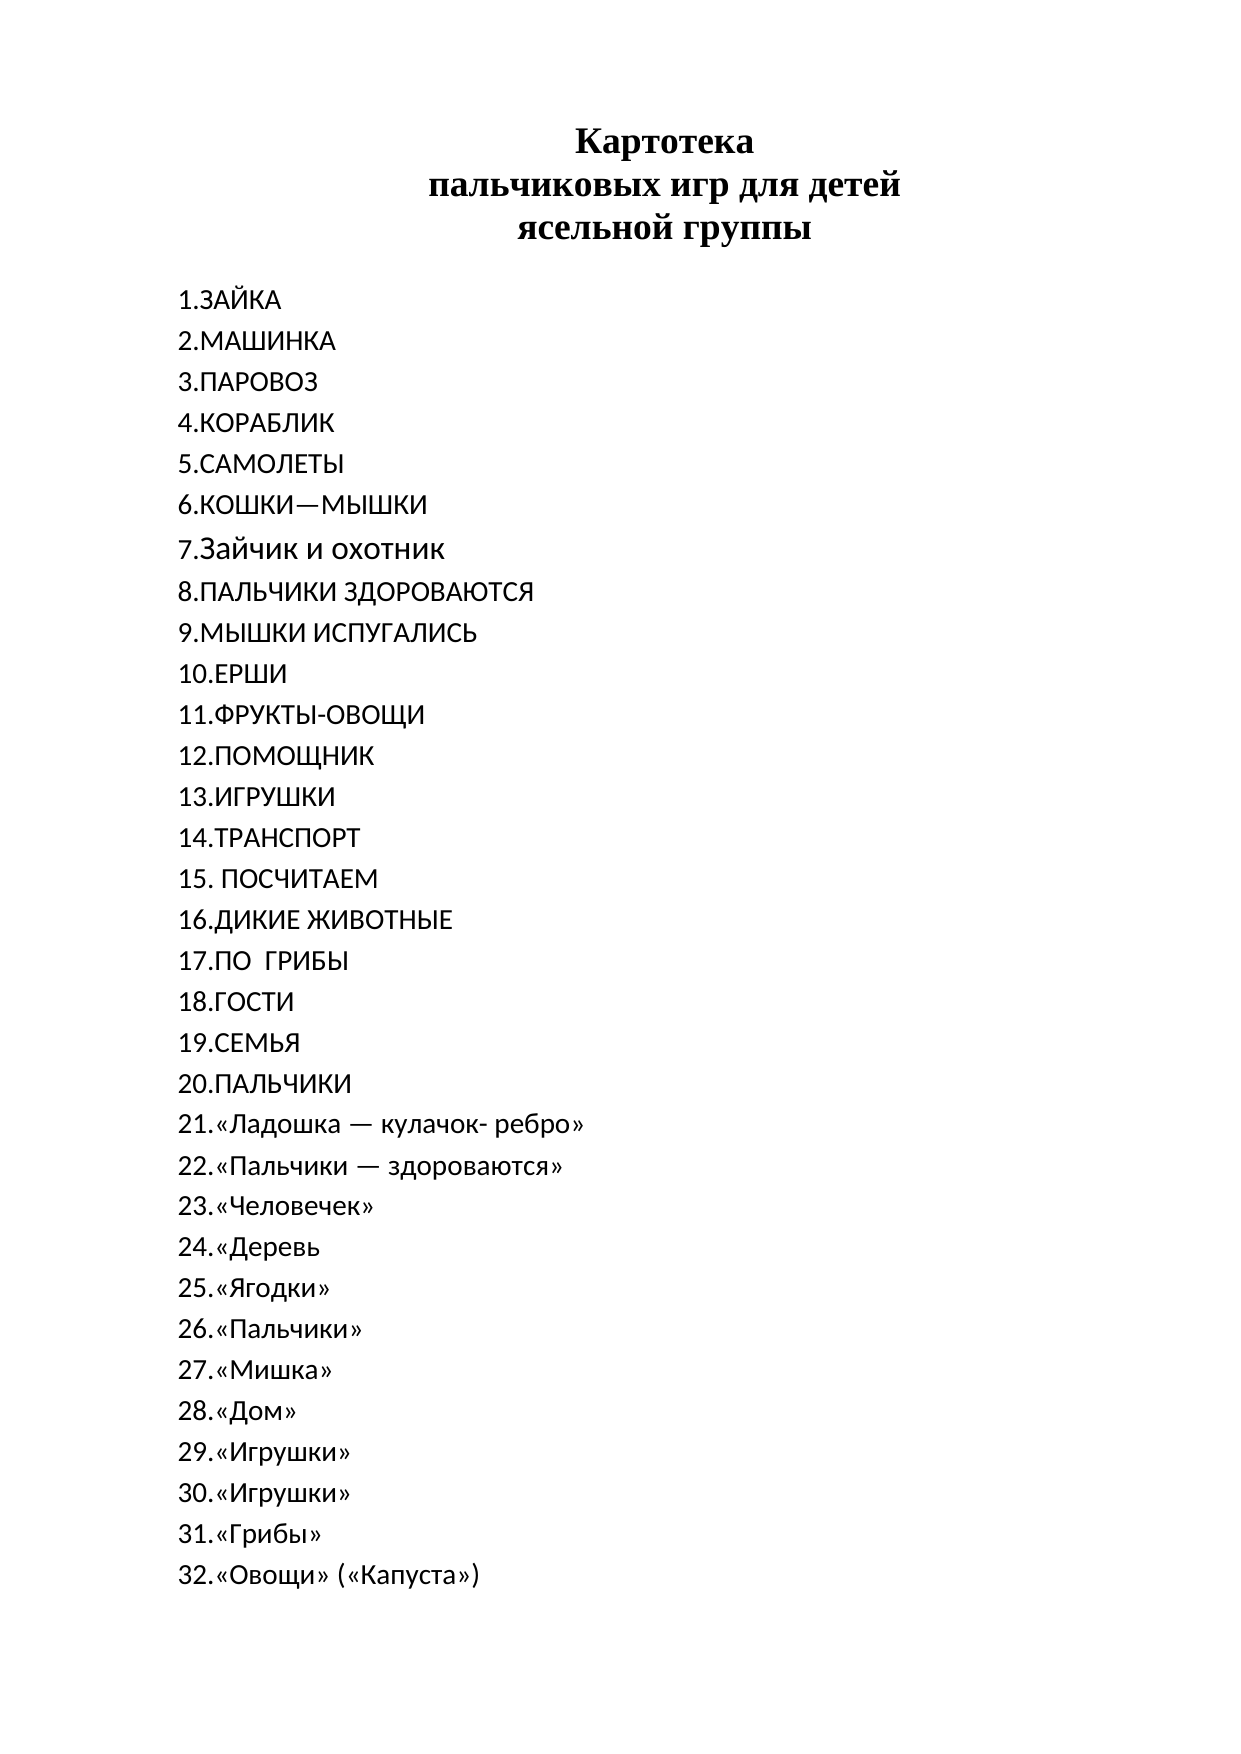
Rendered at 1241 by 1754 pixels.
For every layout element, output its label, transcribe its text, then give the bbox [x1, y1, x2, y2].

text ясельной группы [177, 204, 1152, 247]
text пальчиковых игр для детей [177, 161, 1152, 204]
text Картотека [177, 118, 1152, 161]
text 1.ЗАЙКА 2.МАШИНКА 3.ПАРОВОЗ 4.КОРАБЛИК 5.САМОЛЕТЫ 6.КОШКИ—МЫШКИ 7.Зайчик и охотник 8.ПАЛЬЧИКИ ЗДОРОВАЮТСЯ 9.МЫШКИ ИСПУГАЛИСЬ 10.ЕРШИ 11.ФРУКТЫ-ОВОЩИ 12.ПОМОЩНИК 13.ИГРУШКИ 14.ТРАНСПОРТ 15. ПОСЧИТАЕМ 16.ДИКИЕ ЖИВОТНЫЕ 17.ПО ГРИБЫ 18.ГОСТИ 19.СЕМЬЯ 20.ПАЛЬЧИКИ 21.«Ладошка — кулачок- ребро» 22.«Пальчики — здороваются» 23.«Человечек» 24.«Деревь 25.«Ягодки» 26.«Пальчики» 27.«Мишка» 28.«Дом» 29.«Игрушки» 30.«Игрушки» 31.«Грибы» 32.«Овощи» («Капуста») [177, 281, 1152, 1592]
